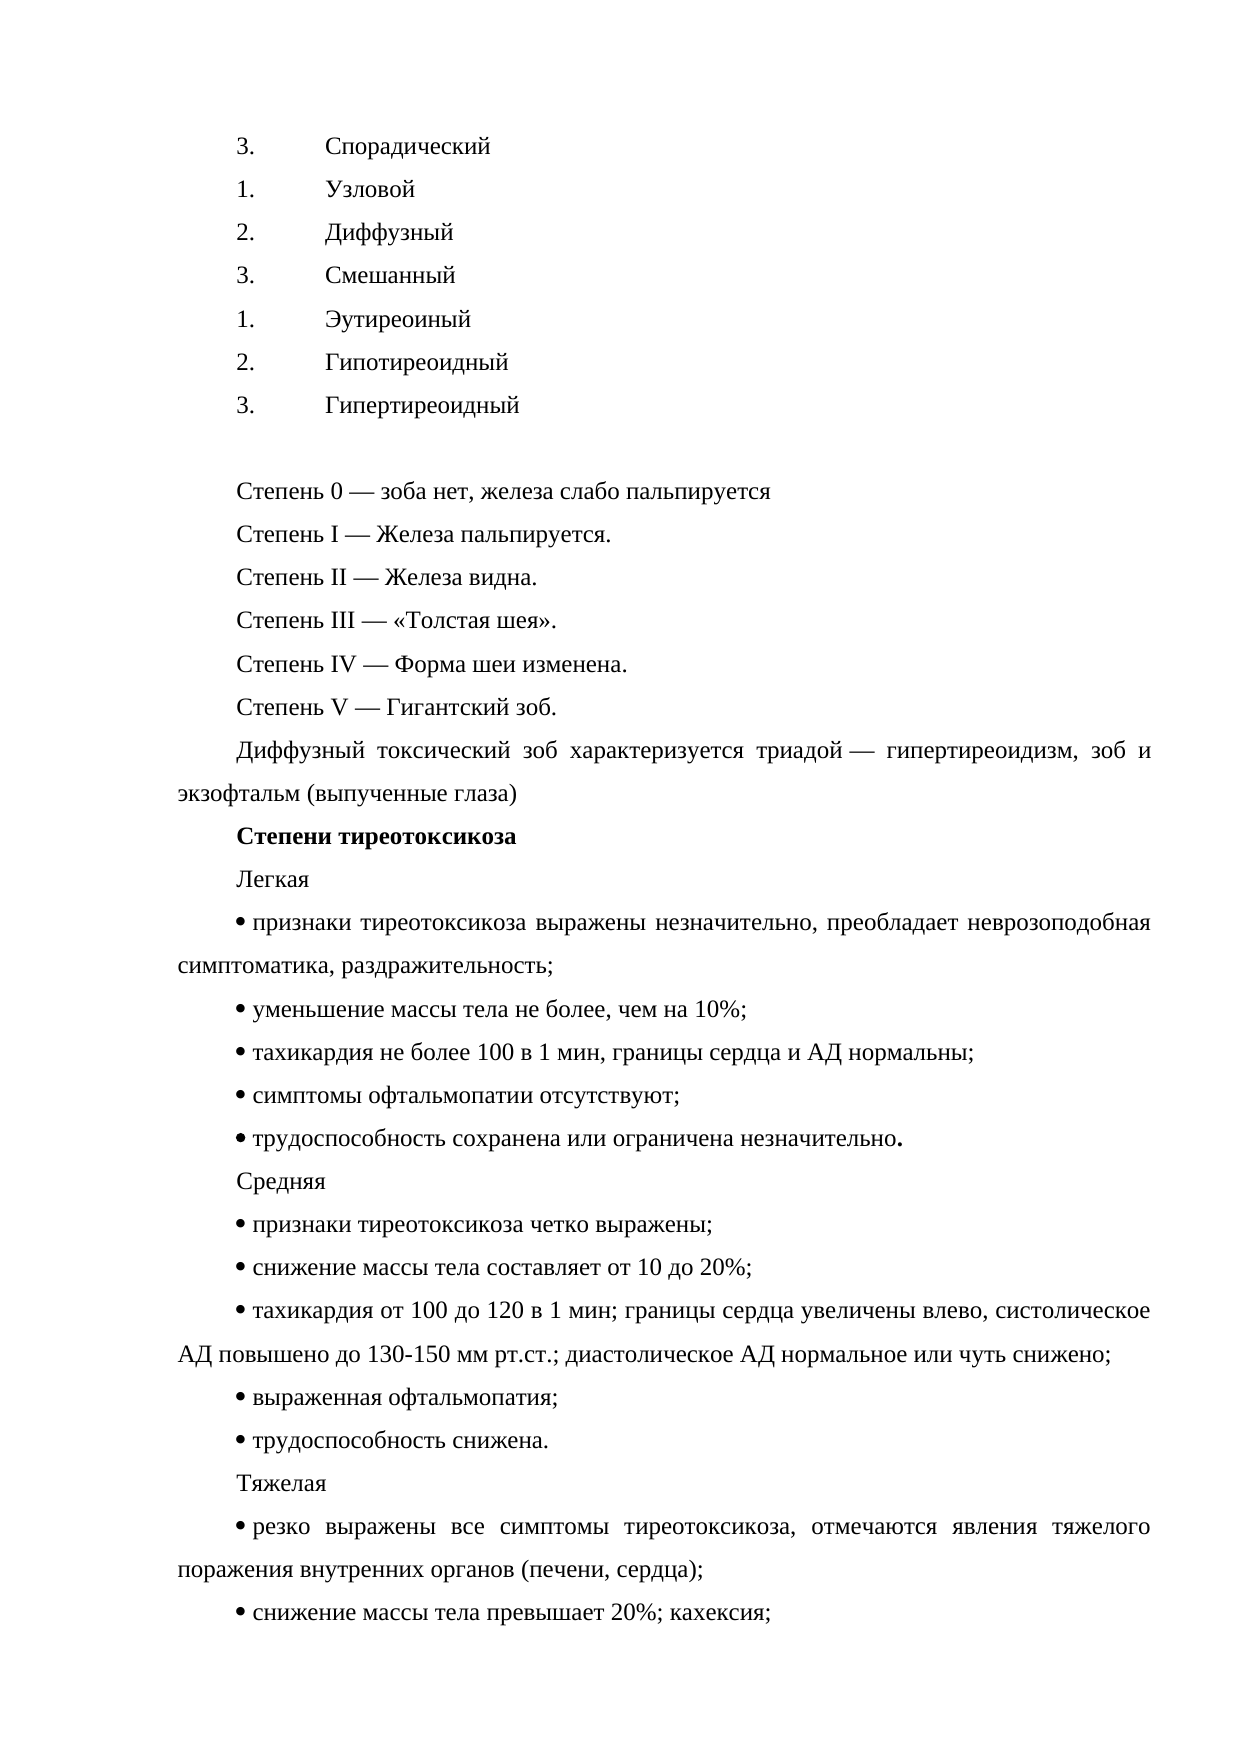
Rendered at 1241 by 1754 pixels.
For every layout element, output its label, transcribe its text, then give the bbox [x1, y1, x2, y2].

text Легкая [177, 864, 1152, 893]
list симптомы офтальмопатии отсутствуют; [177, 1080, 1152, 1109]
text Степень 0 — зоба нет, железа слабо пальпируется [177, 476, 1152, 505]
text Степень I — Железа пальпируется. [177, 519, 1152, 548]
text Степень III — «Толстая шея». [177, 606, 1152, 634]
list снижение массы тела составляет от 10 до 20%; [177, 1252, 1152, 1281]
list резко выражены все симптомы тиреотоксикоза, отмечаются явления тяжелого поражения внутренних органов (печени, сердца); [177, 1511, 1152, 1583]
list Гипертиреоидный [177, 390, 1152, 419]
text Средняя [177, 1166, 1152, 1195]
text Степень II — Железа видна. [177, 562, 1152, 591]
text Степень IV — Форма шеи изменена. [177, 649, 1152, 677]
list выраженная офтальмопатия; [177, 1382, 1152, 1411]
list признаки тиреотоксикоза выражены незначительно, преобладает неврозоподобная симптоматика, раздражительность; [177, 907, 1152, 979]
list признаки тиреотоксикоза четко выражены; [177, 1209, 1152, 1238]
text Степень V — Гигантский зоб. [177, 692, 1152, 721]
list Диффузный [177, 217, 1152, 246]
list Спорадический [177, 131, 1152, 160]
list трудоспособность сохранена или ограничена незначительно. [177, 1123, 1152, 1152]
list Гипотиреоидный [177, 347, 1152, 376]
list тахикардия не более 100 в 1 мин, границы сердца и АД нормальны; [177, 1037, 1152, 1066]
list трудоспособность снижена. [177, 1425, 1152, 1454]
list тахикардия от 100 до 120 в 1 мин; границы сердца увеличены влево, систолическое АД повышено до 130-150 мм рт.ст.; диастолическое АД нормальное или чуть снижено; [177, 1296, 1152, 1367]
text Степени тиреотоксикоза [177, 821, 1152, 850]
text Тяжелая [177, 1468, 1152, 1497]
list снижение массы тела превышает 20%; кахексия; [177, 1597, 1152, 1626]
text Диффузный токсический зоб характеризуется триадой — гипертиреоидизм, зоб и экзофтальм (выпученные глаза) [177, 735, 1152, 807]
list Смешанный [177, 261, 1152, 289]
list Узловой [177, 174, 1152, 203]
list уменьшение массы тела не более, чем на 10%; [177, 994, 1152, 1022]
list Эутиреоиный [177, 304, 1152, 332]
